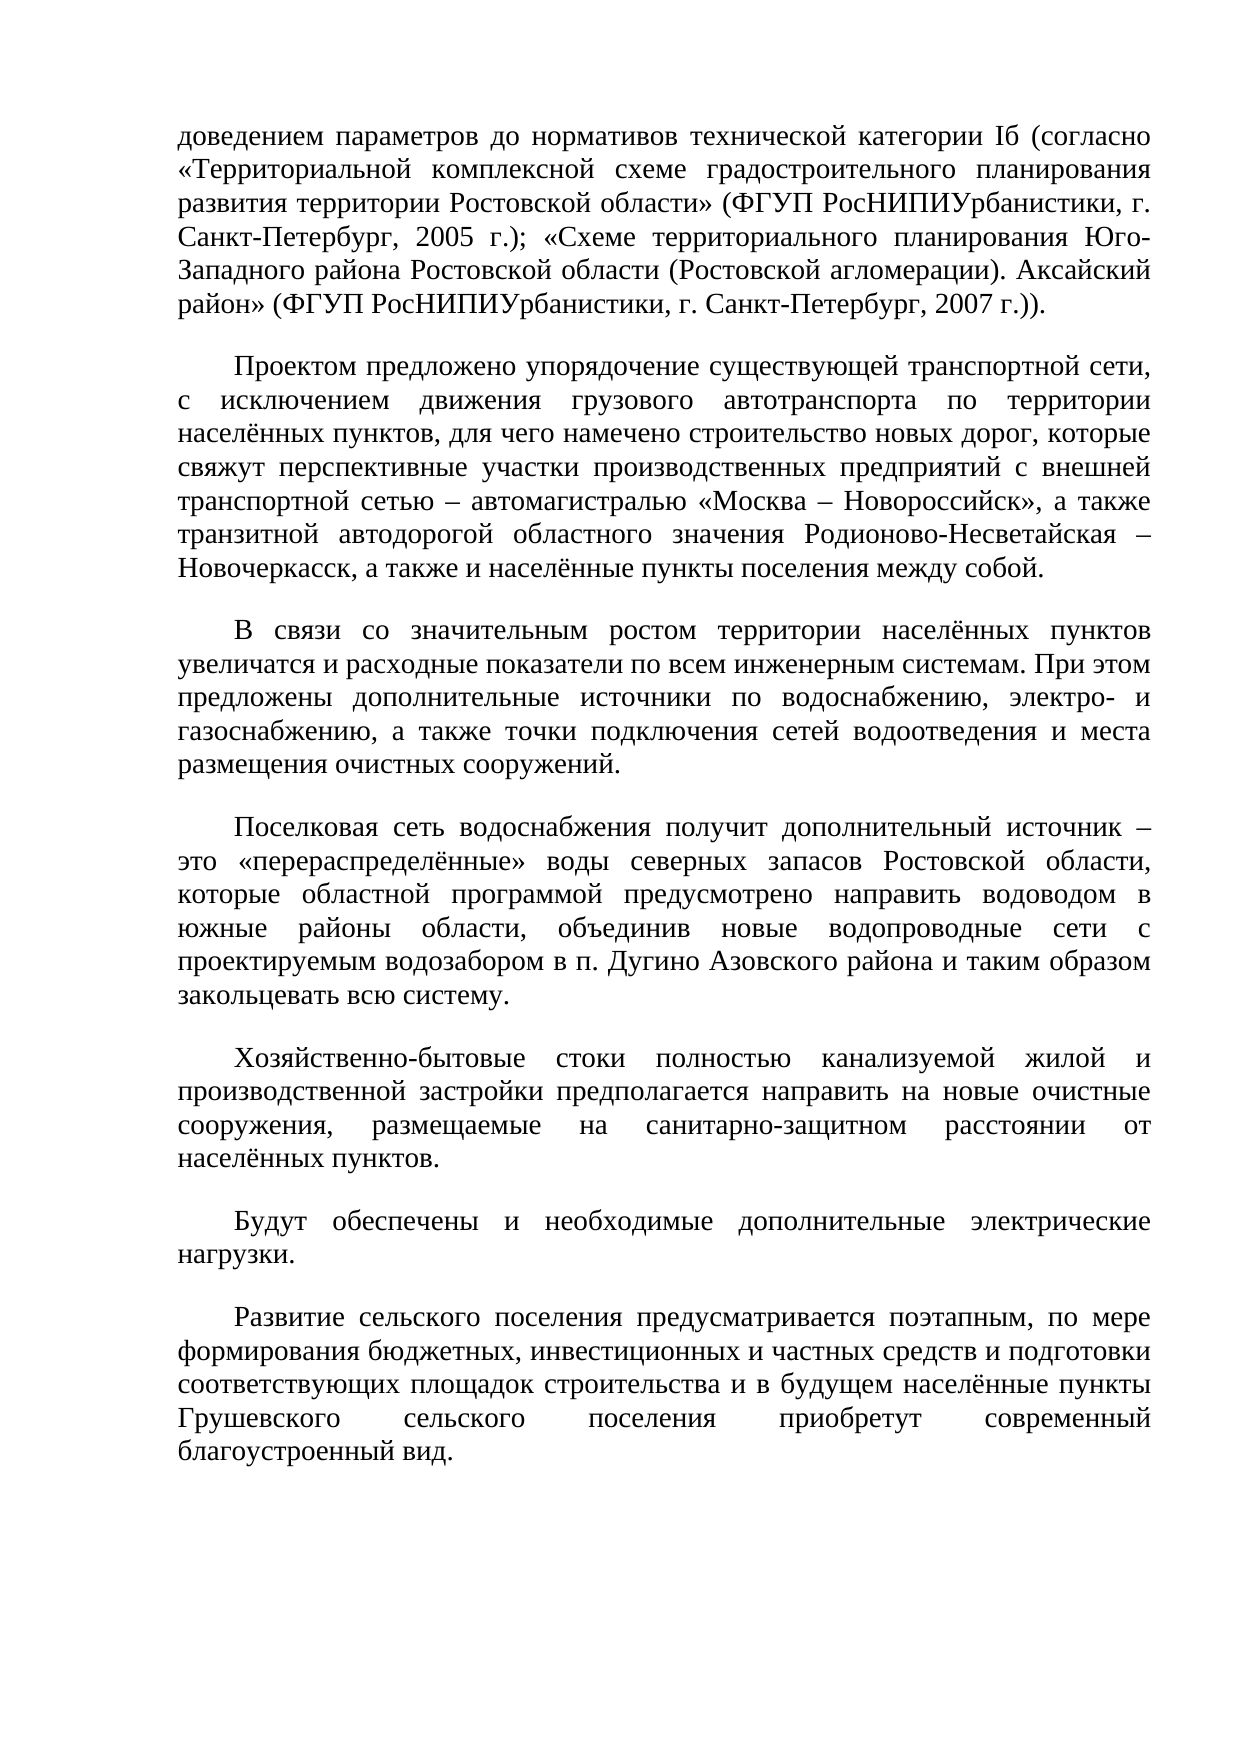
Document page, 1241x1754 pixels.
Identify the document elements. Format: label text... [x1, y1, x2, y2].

text Хозяйственно-бытовые стоки полностью канализуемой жилой и производственной застройки предполагается направить на новые очистные сооружения, размещаемые на санитарно-защитном расстоянии от населённых пунктов. [177, 1040, 1152, 1174]
text Развитие сельского поселения предусматривается поэтапным, по мере формирования бюджетных, инвестиционных и частных средств и подготовки соответствующих площадок строительства и в будущем населённые пункты Грушевского сельского поселения приобретут современный благоустроенный вид. [177, 1299, 1152, 1467]
text Поселковая сеть водоснабжения получит дополнительный источник – это «перераспределённые» воды северных запасов Ростовской области, которые областной программой предусмотрено направить водоводом в южные районы области, объединив новые водопроводные сети с проектируемым водозабором в п. Дугино Азовского района и таким образом закольцевать всю систему. [177, 809, 1152, 1011]
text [177, 118, 1152, 319]
text Проектом предложено упорядочение существующей транспортной сети, с исключением движения грузового автотранспорта по территории населённых пунктов, для чего намечено строительство новых дорог, которые свяжут перспективные участки производственных предприятий с внешней транспортной сетью – автомагистралью «Москва – Новороссийск», а также транзитной автодорогой областного значения Родионово-Несветайская – Новочеркасск, а также и населённые пункты поселения между собой. [177, 348, 1152, 583]
text Будут обеспечены и необходимые дополнительные электрические нагрузки. [177, 1203, 1152, 1270]
text В связи со значительным ростом территории населённых пунктов увеличатся и расходные показатели по всем инженерным системам. При этом предложены дополнительные источники по водоснабжению, электро- и газоснабжению, а также точки подключения сетей водоотведения и места размещения очистных сооружений. [177, 612, 1152, 780]
